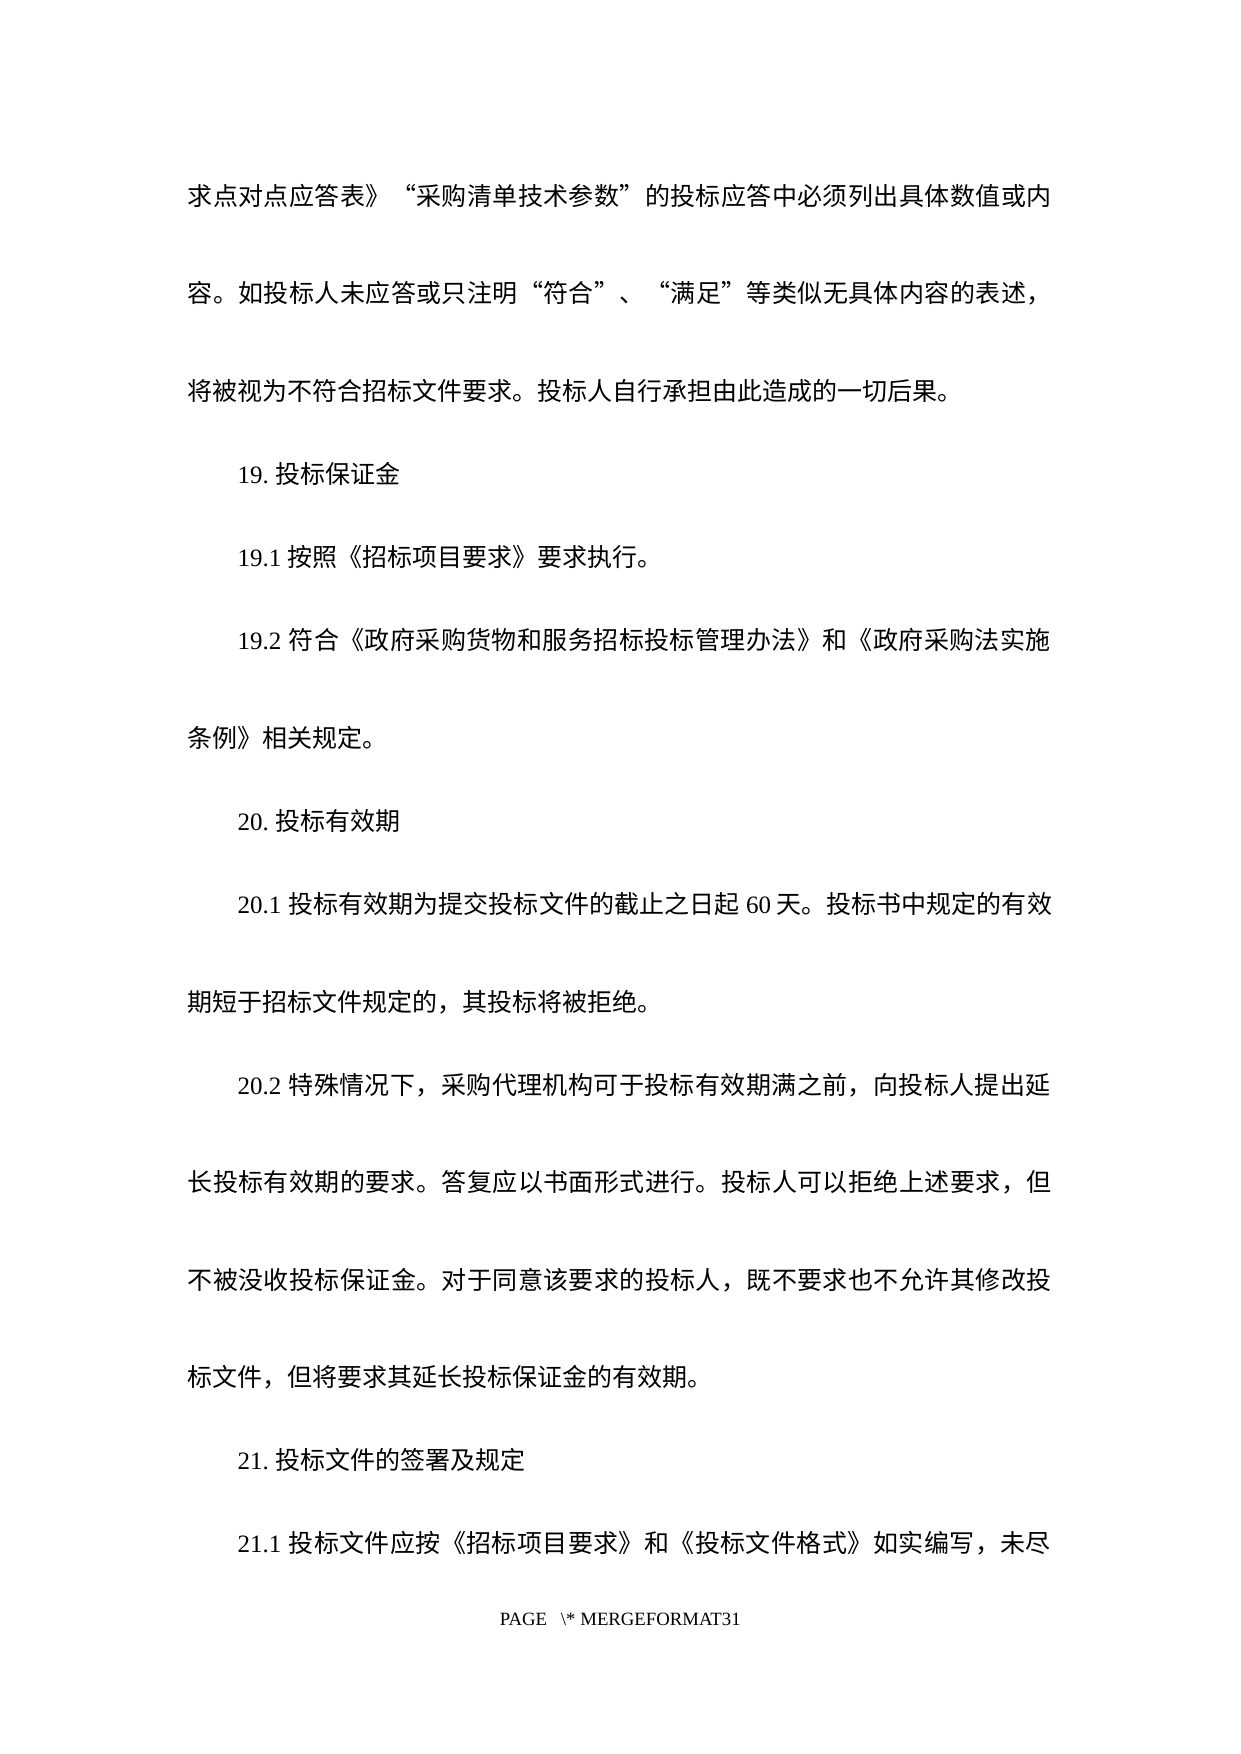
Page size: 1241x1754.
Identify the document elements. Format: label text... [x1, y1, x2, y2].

text 21. 投标文件的签署及规定 [187, 1426, 1053, 1491]
text 19.2 符合《政府采购货物和服务招标投标管理办法》和《政府采购法实施条例》相关规定。 [187, 606, 1053, 769]
text 20.2 特殊情况下，采购代理机构可于投标有效期满之前，向投标人提出延长投标有效期的要求。答复应以书面形式进行。投标人可以拒绝上述要求，但不被没收投标保证金。对于同意该要求的投标人，既不要求也不允许其修改投标文件，但将要求其延长投标保证金的有效期。 [187, 1051, 1053, 1408]
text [187, 162, 1053, 422]
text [187, 1509, 1053, 1574]
text 19. 投标保证金 [187, 440, 1053, 505]
text 19.1 按照《招标项目要求》要求执行。 [187, 523, 1053, 588]
text 20. 投标有效期 [187, 787, 1053, 852]
text 20.1 投标有效期为提交投标文件的截止之日起60天。投标书中规定的有效期短于招标文件规定的，其投标将被拒绝。 [187, 870, 1053, 1033]
